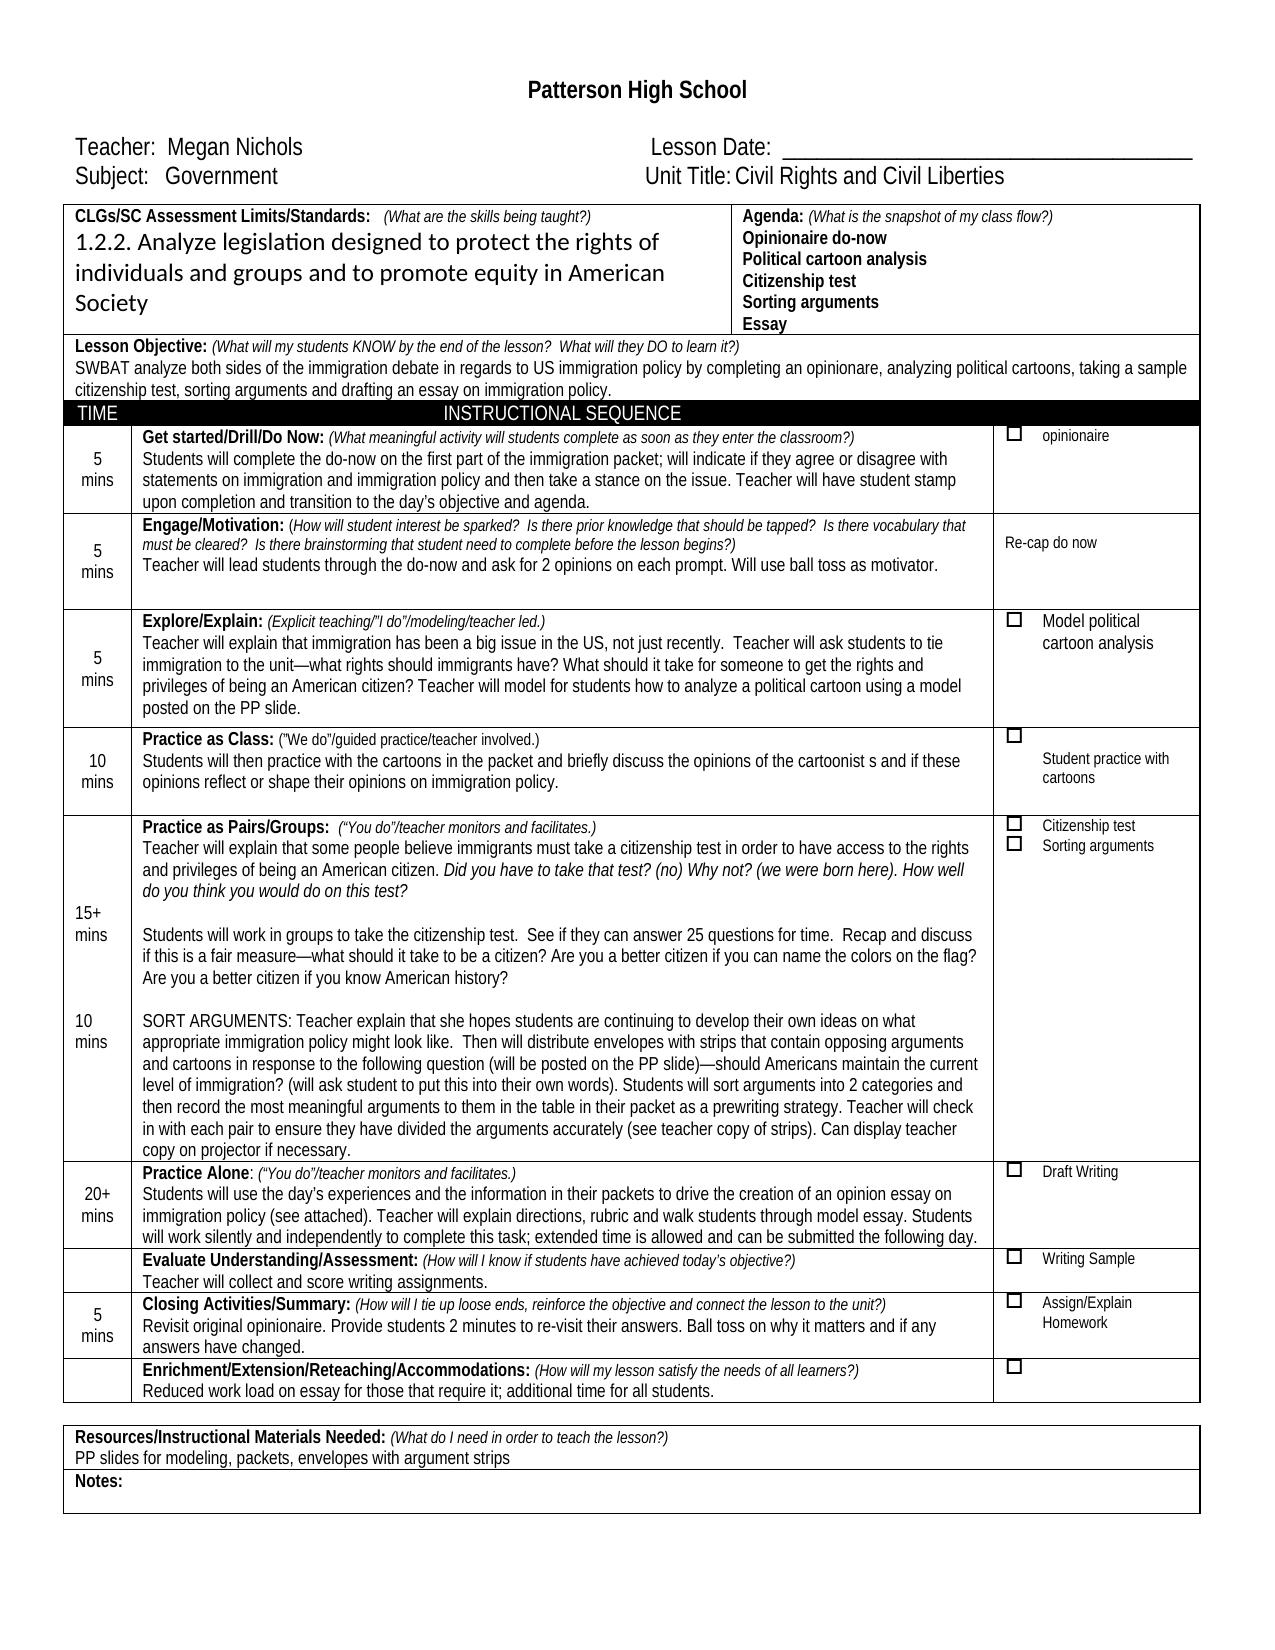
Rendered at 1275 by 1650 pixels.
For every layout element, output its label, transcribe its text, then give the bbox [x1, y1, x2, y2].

table_cell Get started/Drill/Do Now: (What meaningful activity will students complete as soon as they enter the classroom?) Students will complete the do-now on the first part of the immigration packet; will indicate if they agree or disagree with statements on immigration and immigration policy and then take a stance on the issue. Teacher will have student stamp upon completion and transition to the day’s objective and agenda. [132, 426, 993, 512]
table_header CLGs/SC Assessment Limits/Standards: (What are the skills being taught?) 1.2.2. Analyze legislation designed to protect the rights of individuals and groups and to promote equity in American Society [64, 205, 731, 334]
table_cell Re-cap do now [994, 514, 1199, 609]
title Subject: Government Unit Title: Civil Rights and Civil Liberties [75, 161, 1200, 189]
table_cell [64, 1359, 131, 1402]
table_cell opinionaire [994, 426, 1199, 512]
table_cell Writing Sample [994, 1249, 1199, 1292]
table_cell Explore/Explain: (Explicit teaching/”I do”/modeling/teacher led.) Teacher will explain that immigration has been a big issue in the US, not just recently. Teacher will ask students to tie immigration to the unit—what rights should immigrants have? What should it take for someone to get the rights and privileges of being an American citizen? Teacher will model for students how to analyze a political cartoon using a model posted on the PP slide. [132, 610, 993, 727]
table_cell Engage/Motivation: (How will student interest be sparked? Is there prior knowledge that should be tapped? Is there vocabulary that must be cleared? Is there brainstorming that student need to complete before the lesson begins?) Teacher will lead students through the do-now and ask for 2 opinions on each prompt. Will use ball toss as motivator. [132, 514, 993, 609]
table_cell Practice Alone: (“You do”/teacher monitors and facilitates.) Students will use the day’s experiences and the information in their packets to drive the creation of an opinion essay on immigration policy (see attached). Teacher will explain directions, rubric and walk students through model essay. Students will work silently and independently to complete this task; extended time is allowed and can be submitted the following day. [132, 1162, 993, 1248]
table_cell 5 mins [64, 514, 131, 609]
table_cell Assign/Explain Homework [994, 1293, 1199, 1358]
table_cell Citizenship test Sorting arguments [994, 816, 1199, 1161]
table_cell 20+ mins [64, 1162, 131, 1248]
table_cell Student practice with cartoons [994, 728, 1199, 814]
table_cell Practice as Class: (”We do”/guided practice/teacher involved.) Students will then practice with the cartoons in the packet and briefly discuss the opinions of the cartoonist s and if these opinions reflect or shape their opinions on immigration policy. [132, 728, 993, 814]
table_cell Closing Activities/Summary: (How will I tie up loose ends, reinforce the objective and connect the lesson to the unit?) Revisit original opinionaire. Provide students 2 minutes to re-visit their answers. Ball toss on why it matters and if any answers have changed. [132, 1293, 993, 1358]
table_cell Lesson Objective: (What will my students KNOW by the end of the lesson? What will they DO to learn it?) SWBAT analyze both sides of the immigration debate in regards to US immigration policy by completing an opinionare, analyzing political cartoons, taking a sample citizenship test, sorting arguments and drafting an essay on immigration policy. [64, 335, 1199, 400]
table_cell Notes: [64, 1470, 1199, 1513]
table_cell Evaluate Understanding/Assessment: (How will I know if students have achieved today’s objective?) Teacher will collect and score writing assignments. [132, 1249, 993, 1292]
table_cell [64, 1249, 131, 1292]
table_cell 5 mins [64, 610, 131, 727]
table_cell 15+ mins 10 mins [64, 816, 131, 1161]
table_cell [994, 401, 1199, 425]
table_cell TIME [64, 401, 131, 425]
table_cell INSTRUCTIONAL SEQUENCE [132, 401, 993, 425]
table_cell Draft Writing [994, 1162, 1199, 1248]
table_header Agenda: (What is the snapshot of my class flow?) Opinionaire do-now Political cartoon analysis Citizenship test Sorting arguments Essay [732, 205, 1199, 334]
title Teacher: Megan Nichols Lesson Date: ____________________________________ [75, 132, 1200, 161]
table_cell 5 mins [64, 1293, 131, 1358]
table_cell [994, 1359, 1199, 1402]
table_cell 5 mins [64, 426, 131, 512]
title Patterson High School [75, 75, 1200, 104]
table_cell Model political cartoon analysis [994, 610, 1199, 727]
table_header Resources/Instructional Materials Needed: (What do I need in order to teach the lesson?) PP slides for modeling, packets, envelopes with argument strips [64, 1426, 1199, 1469]
table_cell 10 mins [64, 728, 131, 814]
table_cell Enrichment/Extension/Reteaching/Accommodations: (How will my lesson satisfy the needs of all learners?) Reduced work load on essay for those that require it; additional time for all students. [132, 1359, 993, 1402]
table_cell Practice as Pairs/Groups: (“You do”/teacher monitors and facilitates.) Teacher will explain that some people believe immigrants must take a citizenship test in order to have access to the rights and privileges of being an American citizen. Did you have to take that test? (no) Why not? (we were born here). How well do you think you would do on this test? Students will work in groups to take the citizenship test. See if they can answer 25 questions for time. Recap and discuss if this is a fair measure—what should it take to be a citizen? Are you a better citizen if you can name the colors on the flag? Are you a better citizen if you know American history? SORT ARGUMENTS: Teacher explain that she hopes students are continuing to develop their own ideas on what appropriate immigration policy might look like. Then will distribute envelopes with strips that contain opposing arguments and cartoons in response to the following question (will be posted on the PP slide)—should Americans maintain the current level of immigration? (will ask student to put this into their own words). Students will sort arguments into 2 categories and then record the most meaningful arguments to them in the table in their packet as a prewriting strategy. Teacher will check in with each pair to ensure they have divided the arguments accurately (see teacher copy of strips). Can display teacher copy on projector if necessary. [132, 816, 993, 1161]
